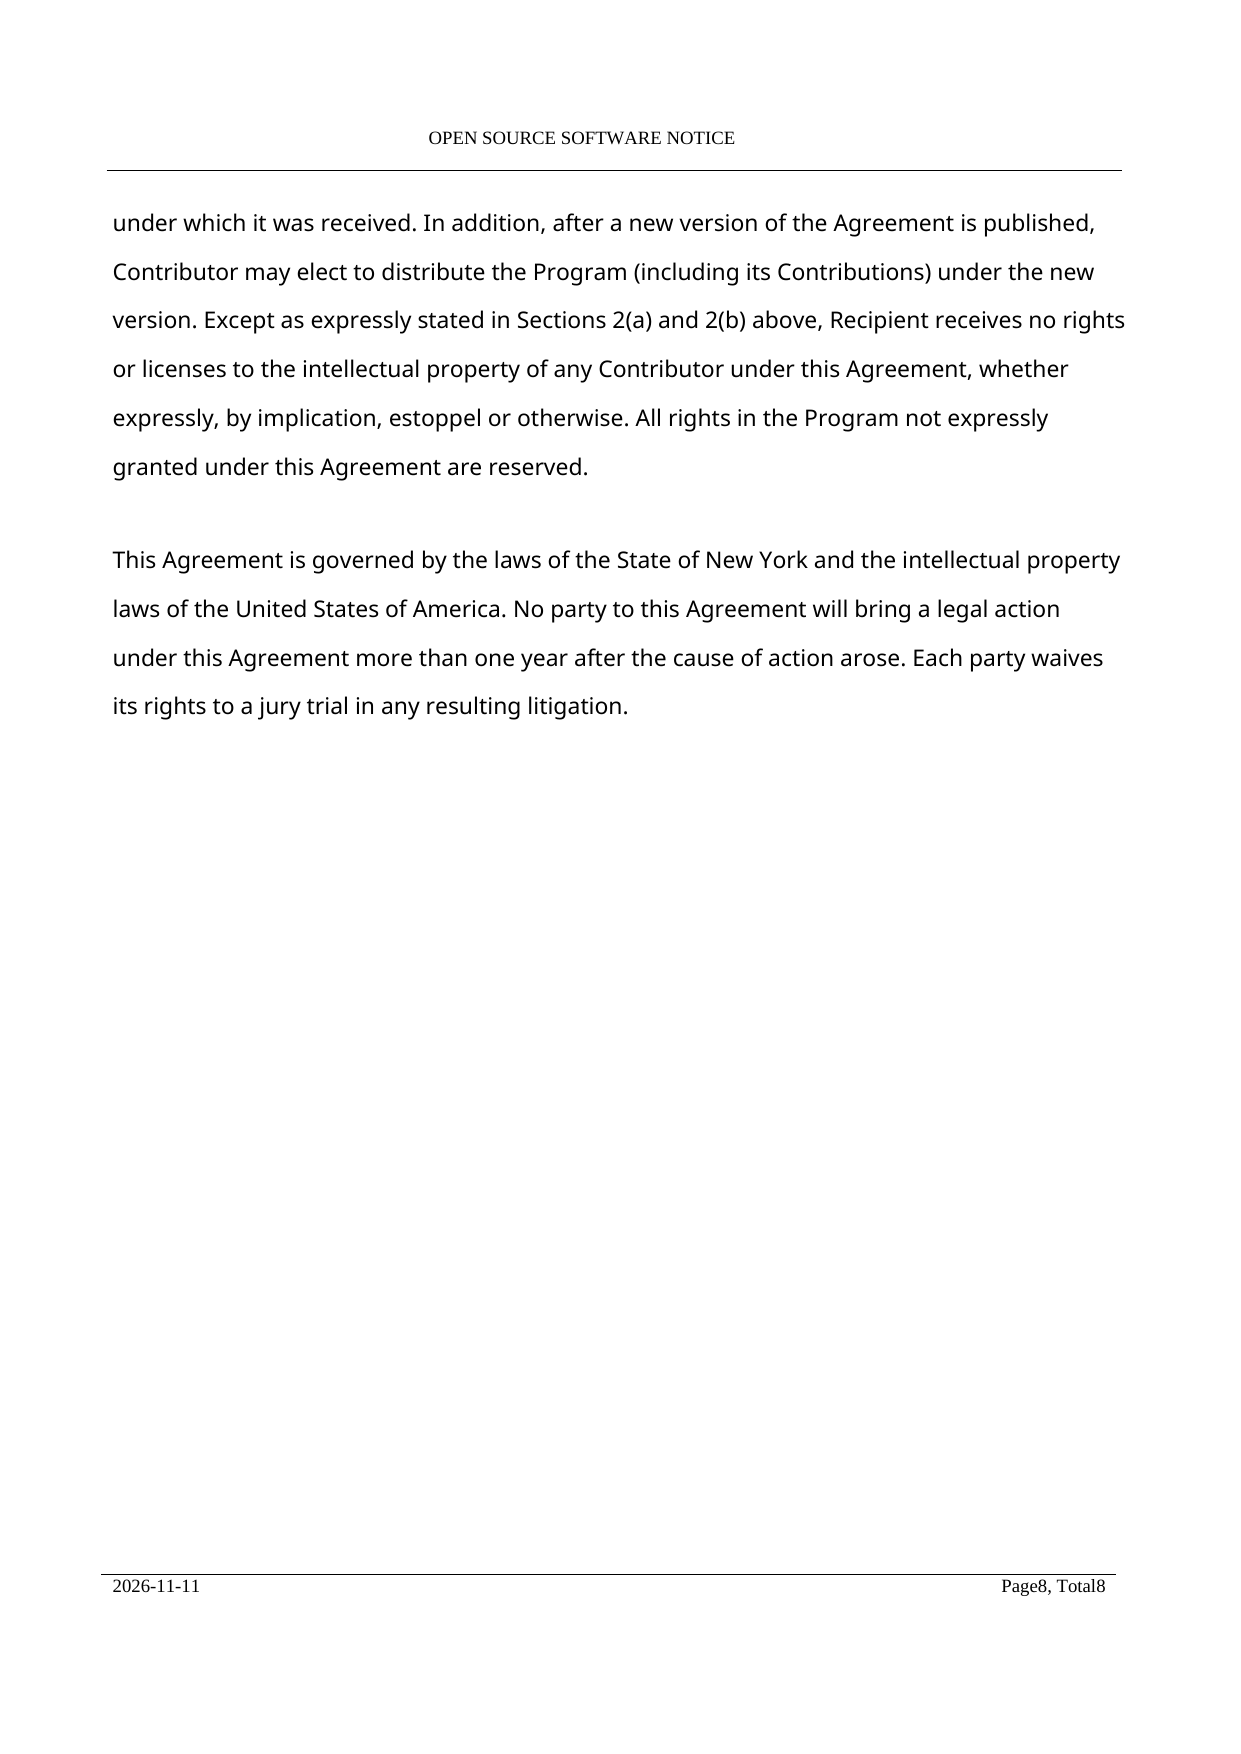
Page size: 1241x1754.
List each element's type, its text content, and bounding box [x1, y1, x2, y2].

text This Agreement is governed by the laws of the State of New York and the intellectual property laws of the United States of America. No party to this Agreement will bring a legal action under this Agreement more than one year after the cause of action arose. Each party waives its rights to a jury trial in any resulting litigation. [112, 543, 1128, 722]
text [112, 206, 1128, 483]
